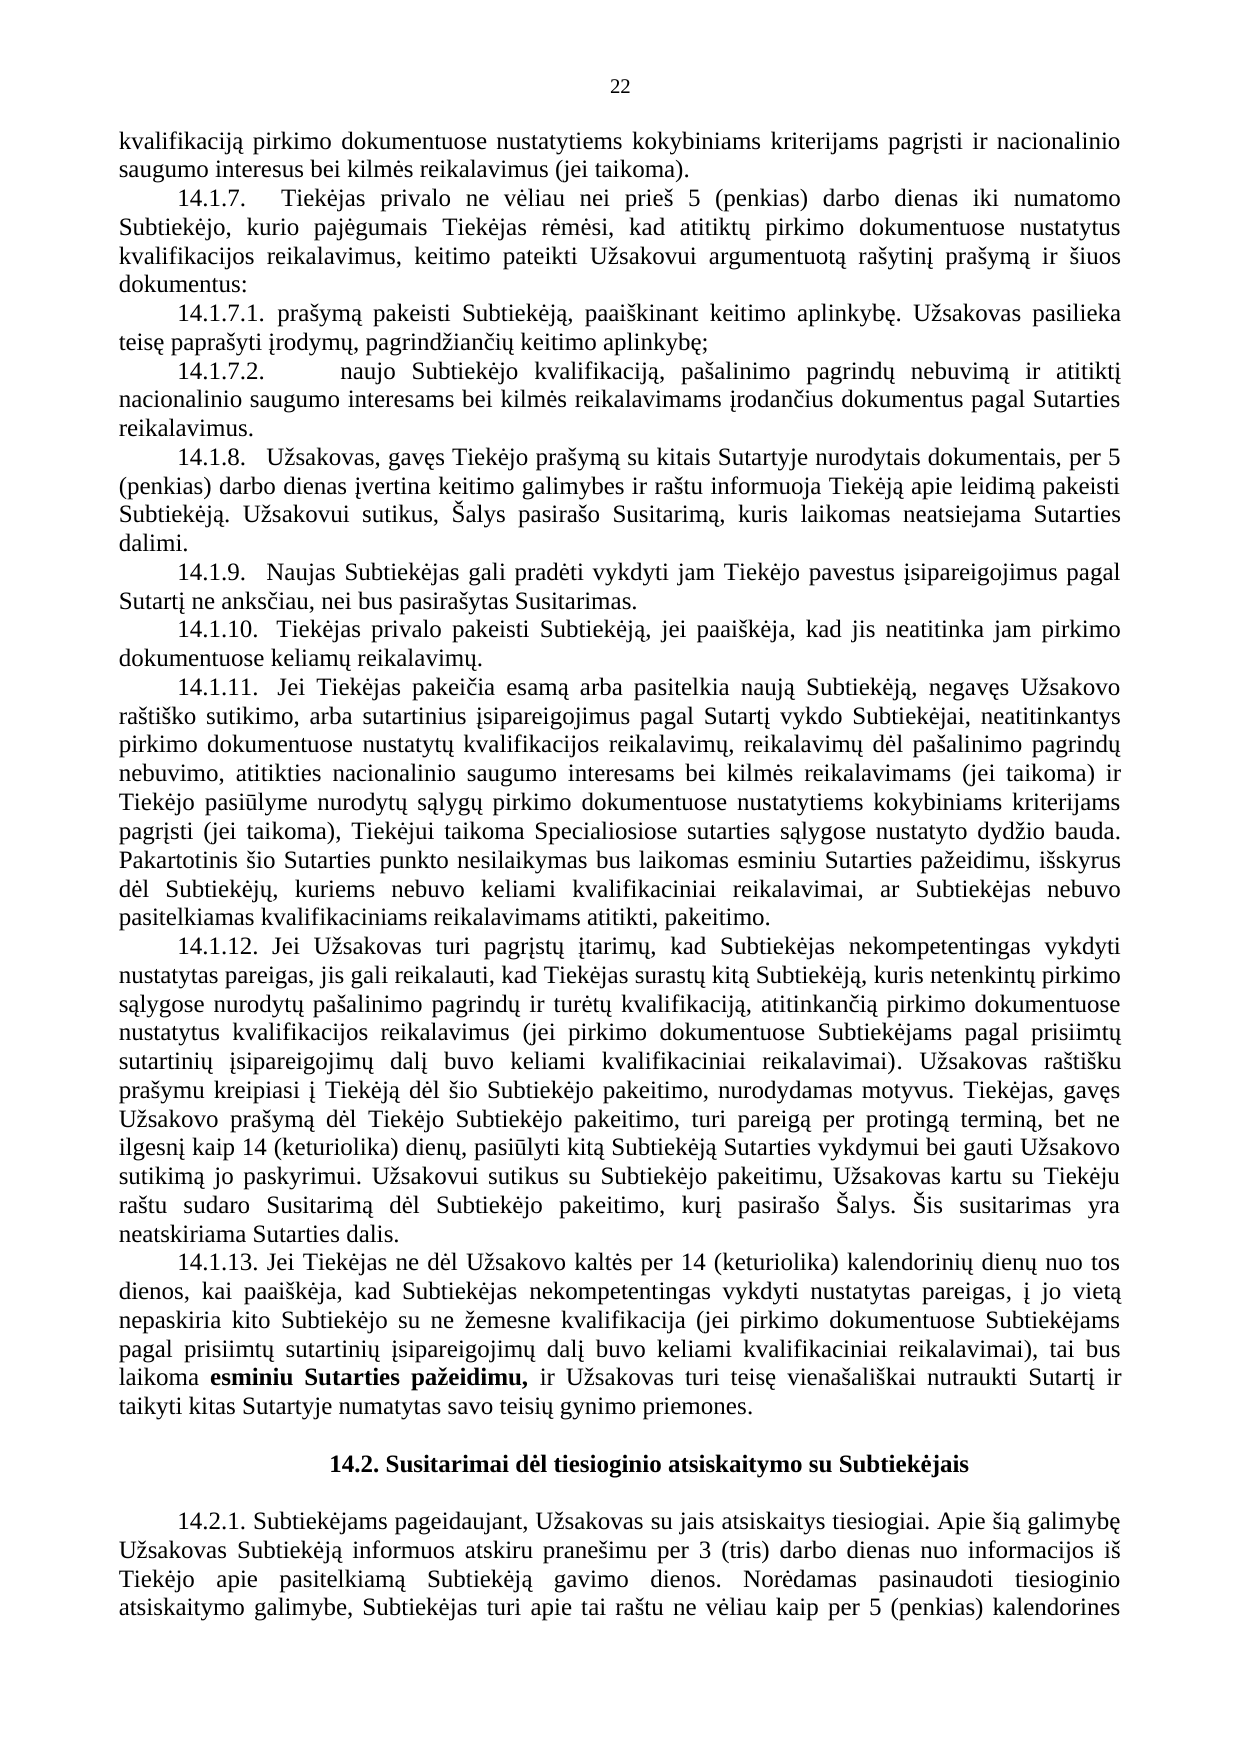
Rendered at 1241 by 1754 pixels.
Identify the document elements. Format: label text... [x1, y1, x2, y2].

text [118, 1506, 1122, 1621]
text 14.1.9. Naujas Subtiekėjas gali pradėti vykdyti jam Tiekėjo pavestus įsipareigojimus pagal Sutartį ne anksčiau, nei bus pasirašytas Susitarimas. [118, 557, 1122, 614]
text 14.1.7.1. prašymą pakeisti Subtiekėją, paaiškinant keitimo aplinkybę. Užsakovas pasilieka teisę paprašyti įrodymų, pagrindžiančių keitimo aplinkybę; [118, 298, 1122, 356]
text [118, 126, 1122, 183]
text 14.1.10. Tiekėjas privalo pakeisti Subtiekėją, jei paaiškėja, kad jis neatitinka jam pirkimo dokumentuose keliamų reikalavimų. [118, 614, 1122, 672]
text 14.1.7.2. naujo Subtiekėjo kvalifikaciją, pašalinimo pagrindų nebuvimą ir atitiktį nacionalinio saugumo interesams bei kilmės reikalavimams įrodančius dokumentus pagal Sutarties reikalavimus. [118, 356, 1122, 442]
text 14.2. Susitarimai dėl tiesioginio atsiskaitymo su Subtiekėjais [118, 1449, 1122, 1477]
text 14.1.7. Tiekėjas privalo ne vėliau nei prieš 5 (penkias) darbo dienas iki numatomo Subtiekėjo, kurio pajėgumais Tiekėjas rėmėsi, kad atitiktų pirkimo dokumentuose nustatytus kvalifikacijos reikalavimus, keitimo pateikti Užsakovui argumentuotą rašytinį prašymą ir šiuos dokumentus: [118, 183, 1122, 298]
text 14.1.12. Jei Užsakovas turi pagrįstų įtarimų, kad Subtiekėjas nekompetentingas vykdyti nustatytas pareigas, jis gali reikalauti, kad Tiekėjas surastų kitą Subtiekėją, kuris netenkintų pirkimo sąlygose nurodytų pašalinimo pagrindų ir turėtų kvalifikaciją, atitinkančią pirkimo dokumentuose nustatytus kvalifikacijos reikalavimus (jei pirkimo dokumentuose Subtiekėjams pagal prisiimtų sutartinių įsipareigojimų dalį buvo keliami kvalifikaciniai reikalavimai). Užsakovas raštišku prašymu kreipiasi į Tiekėją dėl šio Subtiekėjo pakeitimo, nurodydamas motyvus. Tiekėjas, gavęs Užsakovo prašymą dėl Tiekėjo Subtiekėjo pakeitimo, turi pareigą per protingą terminą, bet ne ilgesnį kaip 14 (keturiolika) dienų, pasiūlyti kitą Subtiekėją Sutarties vykdymui bei gauti Užsakovo sutikimą jo paskyrimui. Užsakovui sutikus su Subtiekėjo pakeitimu, Užsakovas kartu su Tiekėju raštu sudaro Susitarimą dėl Subtiekėjo pakeitimo, kurį pasirašo Šalys. Šis susitarimas yra neatskiriama Sutarties dalis. [118, 931, 1122, 1247]
text 14.1.8. Užsakovas, gavęs Tiekėjo prašymą su kitais Sutartyje nurodytais dokumentais, per 5 (penkias) darbo dienas įvertina keitimo galimybes ir raštu informuoja Tiekėją apie leidimą pakeisti Subtiekėją. Užsakovui sutikus, Šalys pasirašo Susitarimą, kuris laikomas neatsiejama Sutarties dalimi. [118, 442, 1122, 557]
text 14.1.13. Jei Tiekėjas ne dėl Užsakovo kaltės per 14 (keturiolika) kalendorinių dienų nuo tos dienos, kai paaiškėja, kad Subtiekėjas nekompetentingas vykdyti nustatytas pareigas, į jo vietą nepaskiria kito Subtiekėjo su ne žemesne kvalifikacija (jei pirkimo dokumentuose Subtiekėjams pagal prisiimtų sutartinių įsipareigojimų dalį buvo keliami kvalifikaciniai reikalavimai), tai bus laikoma esminiu Sutarties pažeidimu, ir Užsakovas turi teisę vienašališkai nutraukti Sutartį ir taikyti kitas Sutartyje numatytas savo teisių gynimo priemones. [118, 1247, 1122, 1420]
text 14.1.11. Jei Tiekėjas pakeičia esamą arba pasitelkia naują Subtiekėją, negavęs Užsakovo raštiško sutikimo, arba sutartinius įsipareigojimus pagal Sutartį vykdo Subtiekėjai, neatitinkantys pirkimo dokumentuose nustatytų kvalifikacijos reikalavimų, reikalavimų dėl pašalinimo pagrindų nebuvimo, atitikties nacionalinio saugumo interesams bei kilmės reikalavimams (jei taikoma) ir Tiekėjo pasiūlyme nurodytų sąlygų pirkimo dokumentuose nustatytiems kokybiniams kriterijams pagrįsti (jei taikoma), Tiekėjui taikoma Specialiosiose sutarties sąlygose nustatyto dydžio bauda. Pakartotinis šio Sutarties punkto nesilaikymas bus laikomas esminiu Sutarties pažeidimu, išskyrus dėl Subtiekėjų, kuriems nebuvo keliami kvalifikaciniai reikalavimai, ar Subtiekėjas nebuvo pasitelkiamas kvalifikaciniams reikalavimams atitikti, pakeitimo. [118, 672, 1122, 931]
